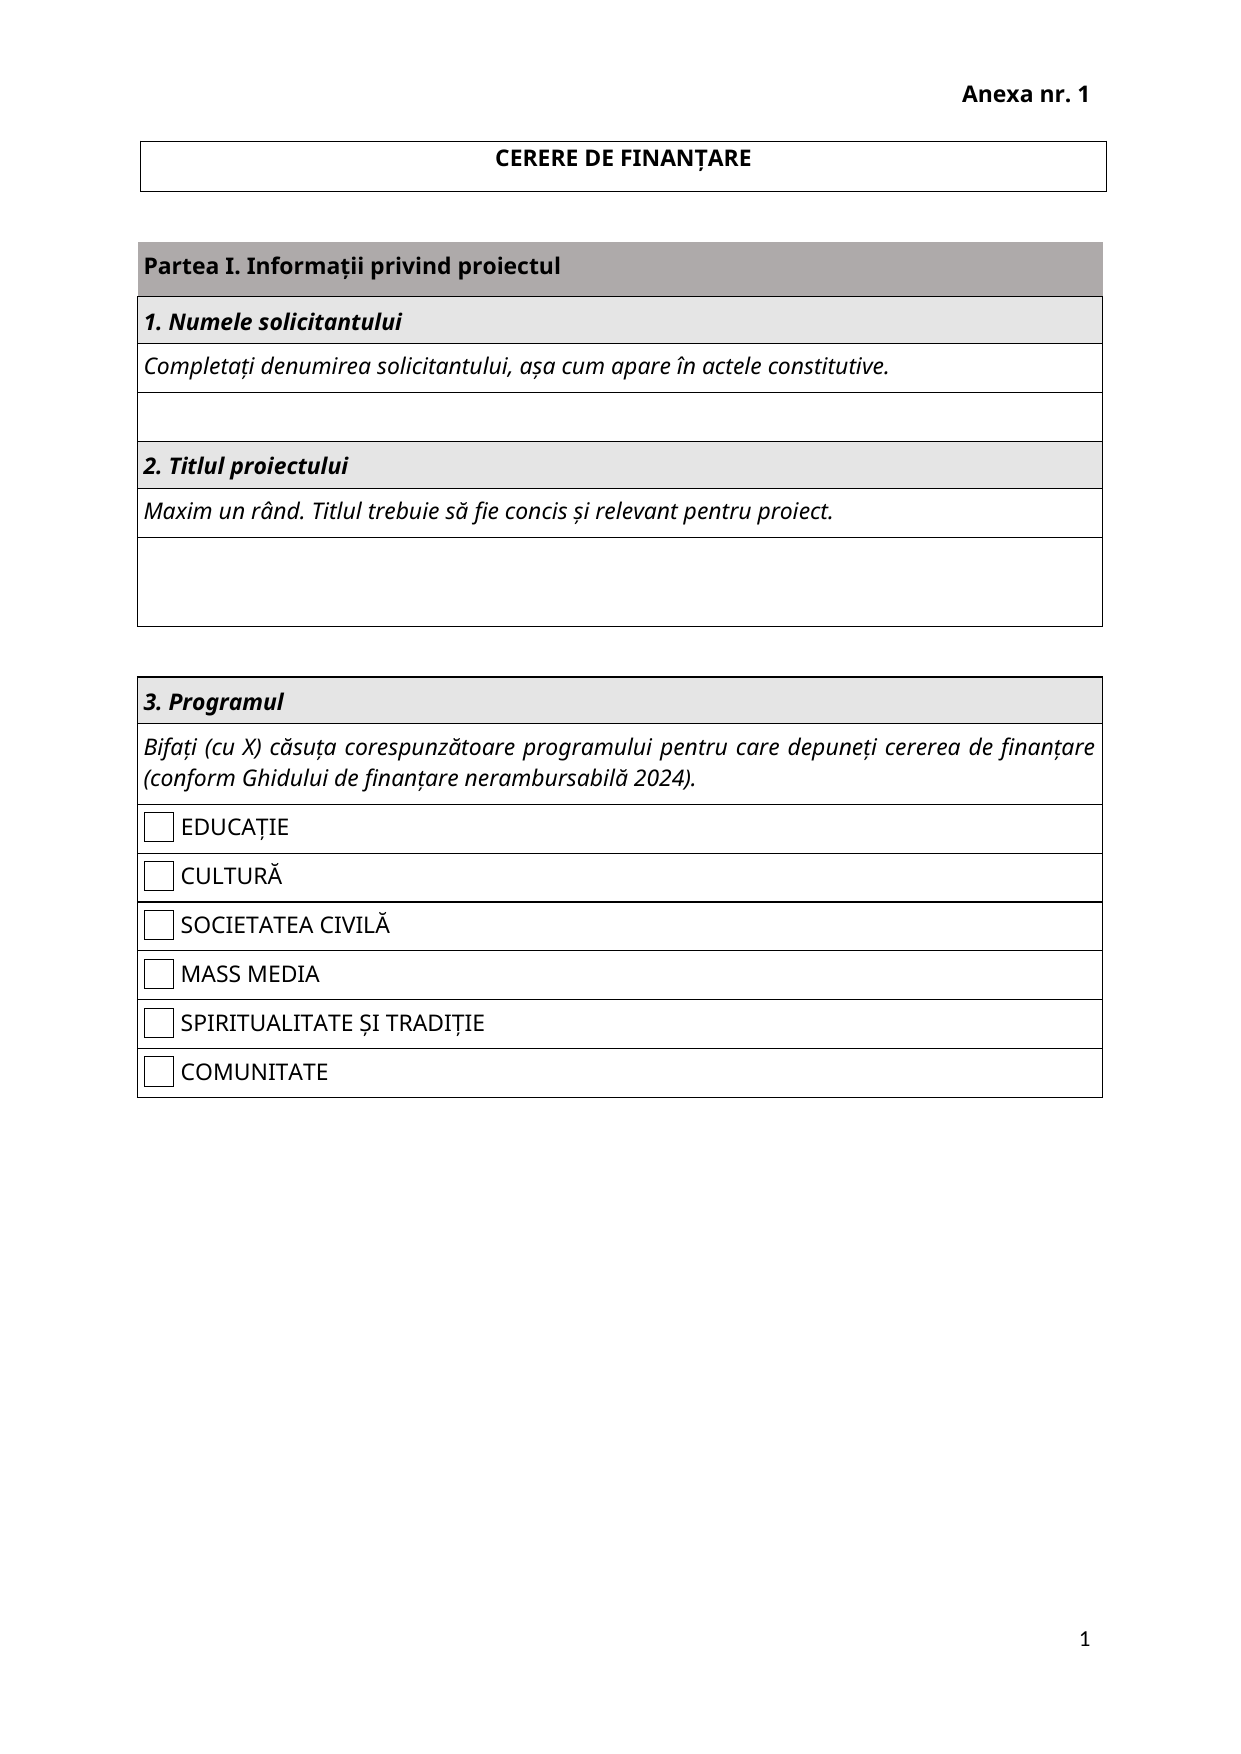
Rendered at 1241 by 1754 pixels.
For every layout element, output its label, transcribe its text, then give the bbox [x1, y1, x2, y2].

table_cell SPIRITUALITATE ŞI TRADIŢIE [138, 1000, 1102, 1048]
table_header 3. Programul [138, 678, 1102, 723]
table_cell [138, 393, 1102, 441]
table_cell Bifaţi (cu X) căsuţa corespunzătoare programului pentru care depuneţi cererea de finanţare (conform Ghidului de finanţare nerambursabilă 2024). [138, 724, 1102, 803]
table_cell Completaţi denumirea solicitantului, aşa cum apare în actele constitutive. [138, 344, 1102, 392]
table_cell SOCIETATEA CIVILĂ [138, 903, 1102, 950]
table_header Partea I. Informaţii privind proiectul [138, 242, 1103, 296]
table_header CERERE DE FINANŢARE [141, 142, 1106, 191]
table_cell COMUNITATE [138, 1049, 1102, 1097]
table_cell EDUCAŢIE [138, 805, 1102, 852]
table_cell 2. Titlul proiectului [138, 442, 1102, 488]
table_cell 1. Numele solicitantului [138, 297, 1102, 343]
text Anexa nr. 1 [165, 78, 1090, 109]
table_cell Maxim un rând. Titlul trebuie să fie concis şi relevant pentru proiect. [138, 489, 1102, 537]
table_cell CULTURĂ [138, 854, 1102, 901]
table_cell [138, 538, 1102, 626]
table_cell MASS MEDIA [138, 951, 1102, 999]
